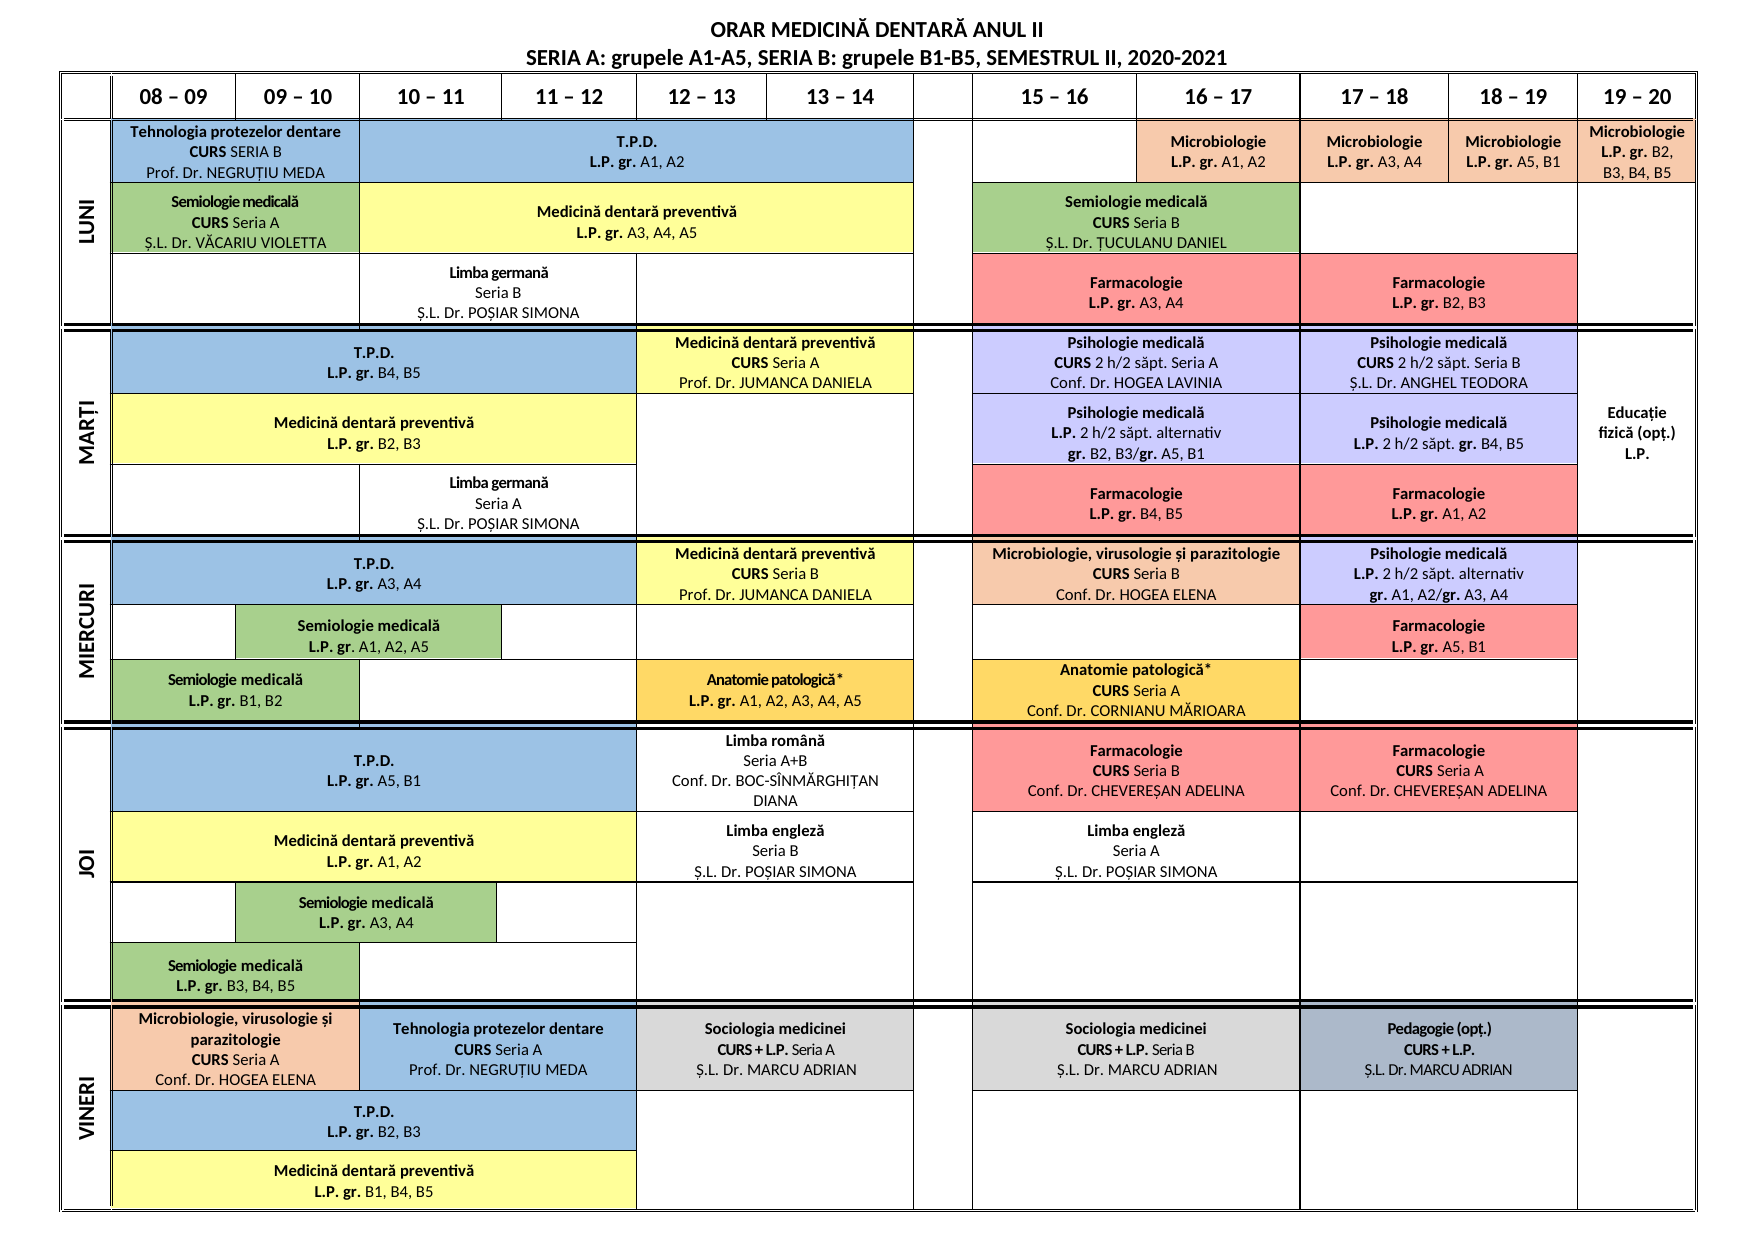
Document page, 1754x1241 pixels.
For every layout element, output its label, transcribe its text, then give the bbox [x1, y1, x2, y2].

table_cell [973, 121, 1136, 182]
table_cell VINERI [61, 999, 111, 1208]
table_cell [1301, 812, 1577, 881]
table_cell [914, 121, 972, 323]
table_cell [637, 254, 913, 323]
table_cell [1578, 999, 1696, 1208]
table_cell [914, 730, 972, 999]
table_cell Limba germană Seria B Ș.L. Dr. POȘIAR SIMONA [360, 254, 636, 323]
table_cell Medicină dentară preventivă CURS Seria A Prof. Dr. JUMANCA DANIELA [637, 332, 913, 393]
table_cell [1578, 183, 1695, 323]
table_cell Psihologie medicală CURS 2 h/2 săpt. Seria B Ş.L. Dr. ANGHEL TEODORA [1301, 332, 1577, 393]
table_cell [1578, 720, 1696, 999]
table_cell Medicină dentară preventivă L.P. gr. B1, B4, B5 [111, 1151, 636, 1208]
table_cell Anatomie patologică* CURS Seria A Conf. Dr. CORNIANU MĂRIOARA [973, 660, 1299, 720]
table_cell Psihologie medicală L.P. 2 h/2 săpt. gr. B4, B5 [1301, 394, 1577, 463]
table_cell [637, 394, 913, 534]
table_cell [914, 543, 972, 720]
table_cell [1301, 1091, 1577, 1208]
table_cell Limba germană Seria A Ș.L. Dr. POȘIAR SIMONA [360, 465, 636, 534]
table_cell [637, 605, 913, 658]
table_cell [1301, 660, 1577, 720]
table_cell [973, 605, 1299, 658]
table_cell [914, 332, 972, 534]
table_header [62, 74, 111, 118]
table_cell [502, 605, 636, 658]
table_cell MARȚI [61, 323, 111, 534]
table_cell [113, 883, 235, 942]
table_cell Anatomie patologică* L.P. gr. A1, A2, A3, A4, A5 [637, 660, 913, 720]
table_cell T.P.D. L.P. gr. B2, B3 [113, 1091, 636, 1150]
table_header 11 – 12 [502, 74, 636, 118]
table_cell Pedagogie (opț.) CURS + L.P. Ș.L. Dr. MARCU ADRIAN [1301, 1009, 1577, 1090]
table_cell Medicină dentară preventivă L.P. gr. B2, B3 [113, 394, 636, 463]
table_cell Limba engleză Seria B Ș.L. Dr. POȘIAR SIMONA [637, 812, 913, 881]
table_header 18 – 19 [1449, 74, 1577, 118]
table_cell [113, 465, 359, 534]
table_cell [360, 660, 636, 720]
table_cell T.P.D. L.P. gr. B4, B5 [113, 332, 636, 393]
table_header 08 – 09 [111, 74, 235, 118]
table_cell Farmacologie CURS Seria A Conf. Dr. CHEVEREȘAN ADELINA [1301, 730, 1577, 811]
table_cell Sociologia medicinei CURS + L.P. Seria B Ș.L. Dr. MARCU ADRIAN [973, 1009, 1299, 1090]
table_cell Educație fizică (opț.) L.P. [1578, 323, 1696, 534]
table_cell T.P.D. L.P. gr. A5, B1 [113, 730, 636, 811]
table_cell [497, 883, 636, 942]
table_header [914, 74, 972, 118]
table_cell [113, 254, 359, 323]
table_cell Tehnologia protezelor dentare CURS Seria A Prof. Dr. NEGRUȚIU MEDA [360, 1009, 636, 1090]
table_cell T.P.D. L.P. gr. A1, A2 [360, 121, 913, 182]
table_cell Semiologie medicală L.P. gr. A1, A2, A5 [236, 605, 501, 658]
table_cell Farmacologie L.P. gr. A5, B1 [1301, 605, 1577, 658]
table_cell Limba română Seria A+B Conf. Dr. BOC-SÎNMĂRGHIŢAN DIANA [637, 730, 913, 811]
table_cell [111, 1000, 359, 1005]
table_cell Medicină dentară preventivă L.P. gr. A1, A2 [113, 812, 636, 881]
table_cell [1301, 883, 1577, 999]
table_header 12 – 13 [637, 74, 766, 118]
table_cell [914, 1009, 972, 1208]
table_cell [973, 1091, 1299, 1208]
table_cell Medicină dentară preventivă L.P. gr. A3, A4, A5 [360, 183, 913, 252]
table_cell MIERCURI [61, 534, 111, 720]
table_header 19 – 20 [1578, 74, 1695, 118]
table_cell Medicină dentară preventivă CURS Seria B Prof. Dr. JUMANCA DANIELA [637, 543, 913, 604]
table_cell Microbiologie L.P. gr. A3, A4 [1301, 121, 1448, 182]
table_cell Sociologia medicinei CURS + L.P. Seria A Ș.L. Dr. MARCU ADRIAN [637, 1009, 913, 1090]
table_header 09 – 10 [236, 74, 359, 118]
table_cell T.P.D. L.P. gr. A3, A4 [113, 543, 636, 604]
table_cell Microbiologie, virusologie și parazitologie CURS Seria B Conf. Dr. HOGEA ELENA [973, 543, 1299, 604]
table_cell [360, 943, 636, 999]
table_cell LUNI [61, 118, 111, 323]
text SERIA A: grupele A1-A5, SERIA B: grupele B1-B5, SEMESTRUL II, 2020-2021 [59, 43, 1695, 71]
table_cell Microbiologie, virusologie și parazitologie CURS Seria A Conf. Dr. HOGEA ELENA [113, 1009, 359, 1090]
table_cell [1301, 183, 1577, 252]
table_cell Farmacologie L.P. gr. A3, A4 [973, 254, 1299, 323]
table_cell Microbiologie L.P. gr. A1, A2 [1137, 121, 1299, 182]
table_cell Semiologie medicală L.P. gr. B3, B4, B5 [113, 943, 359, 999]
table_cell [1578, 534, 1696, 720]
table_cell Semiologie medicală CURS Seria B Ș.L. Dr. ȚUCULANU DANIEL [973, 183, 1299, 252]
table_cell [637, 1091, 913, 1208]
table_cell Farmacologie L.P. gr. A1, A2 [1301, 465, 1577, 534]
table_cell Farmacologie CURS Seria B Conf. Dr. CHEVEREȘAN ADELINA [973, 730, 1299, 811]
table_cell Farmacologie L.P. gr. B4, B5 [973, 465, 1299, 534]
table_cell Psihologie medicală L.P. 2 h/2 săpt. alternativ gr. B2, B3/gr. A5, B1 [973, 394, 1299, 463]
table_cell Farmacologie L.P. gr. B2, B3 [1301, 254, 1577, 323]
table_cell [637, 883, 913, 999]
table_header 17 – 18 [1301, 74, 1448, 118]
text ORAR MEDICINĂ DENTARĂ ANUL II [59, 15, 1695, 43]
table_cell JOI [61, 720, 111, 999]
table_header 15 – 16 [973, 74, 1136, 118]
table_header 10 – 11 [360, 74, 501, 118]
table_cell Semiologie medicală L.P. gr. B1, B2 [113, 660, 359, 720]
table_cell [113, 605, 235, 658]
table_cell Limba engleză Seria A Ș.L. Dr. POȘIAR SIMONA [973, 812, 1299, 881]
table_cell Psihologie medicală CURS 2 h/2 săpt. Seria A Conf. Dr. HOGEA LAVINIA [973, 332, 1299, 393]
table_cell Tehnologia protezelor dentare CURS SERIA B Prof. Dr. NEGRUȚIU MEDA [113, 121, 359, 182]
table_cell Semiologie medicală CURS Seria A Ș.L. Dr. VĂCARIU VIOLETTA [113, 183, 359, 252]
table_cell Microbiologie L.P. gr. B2, B3, B4, B5 [1578, 118, 1696, 182]
table_cell Semiologie medicală L.P. gr. A3, A4 [236, 883, 496, 942]
table_header 16 – 17 [1137, 74, 1299, 118]
table_cell [973, 883, 1299, 999]
table_cell Psihologie medicală L.P. 2 h/2 săpt. alternativ gr. A1, A2/gr. A3, A4 [1301, 543, 1577, 604]
table_header 13 – 14 [767, 74, 913, 118]
table_cell Microbiologie L.P. gr. A5, B1 [1449, 121, 1577, 182]
